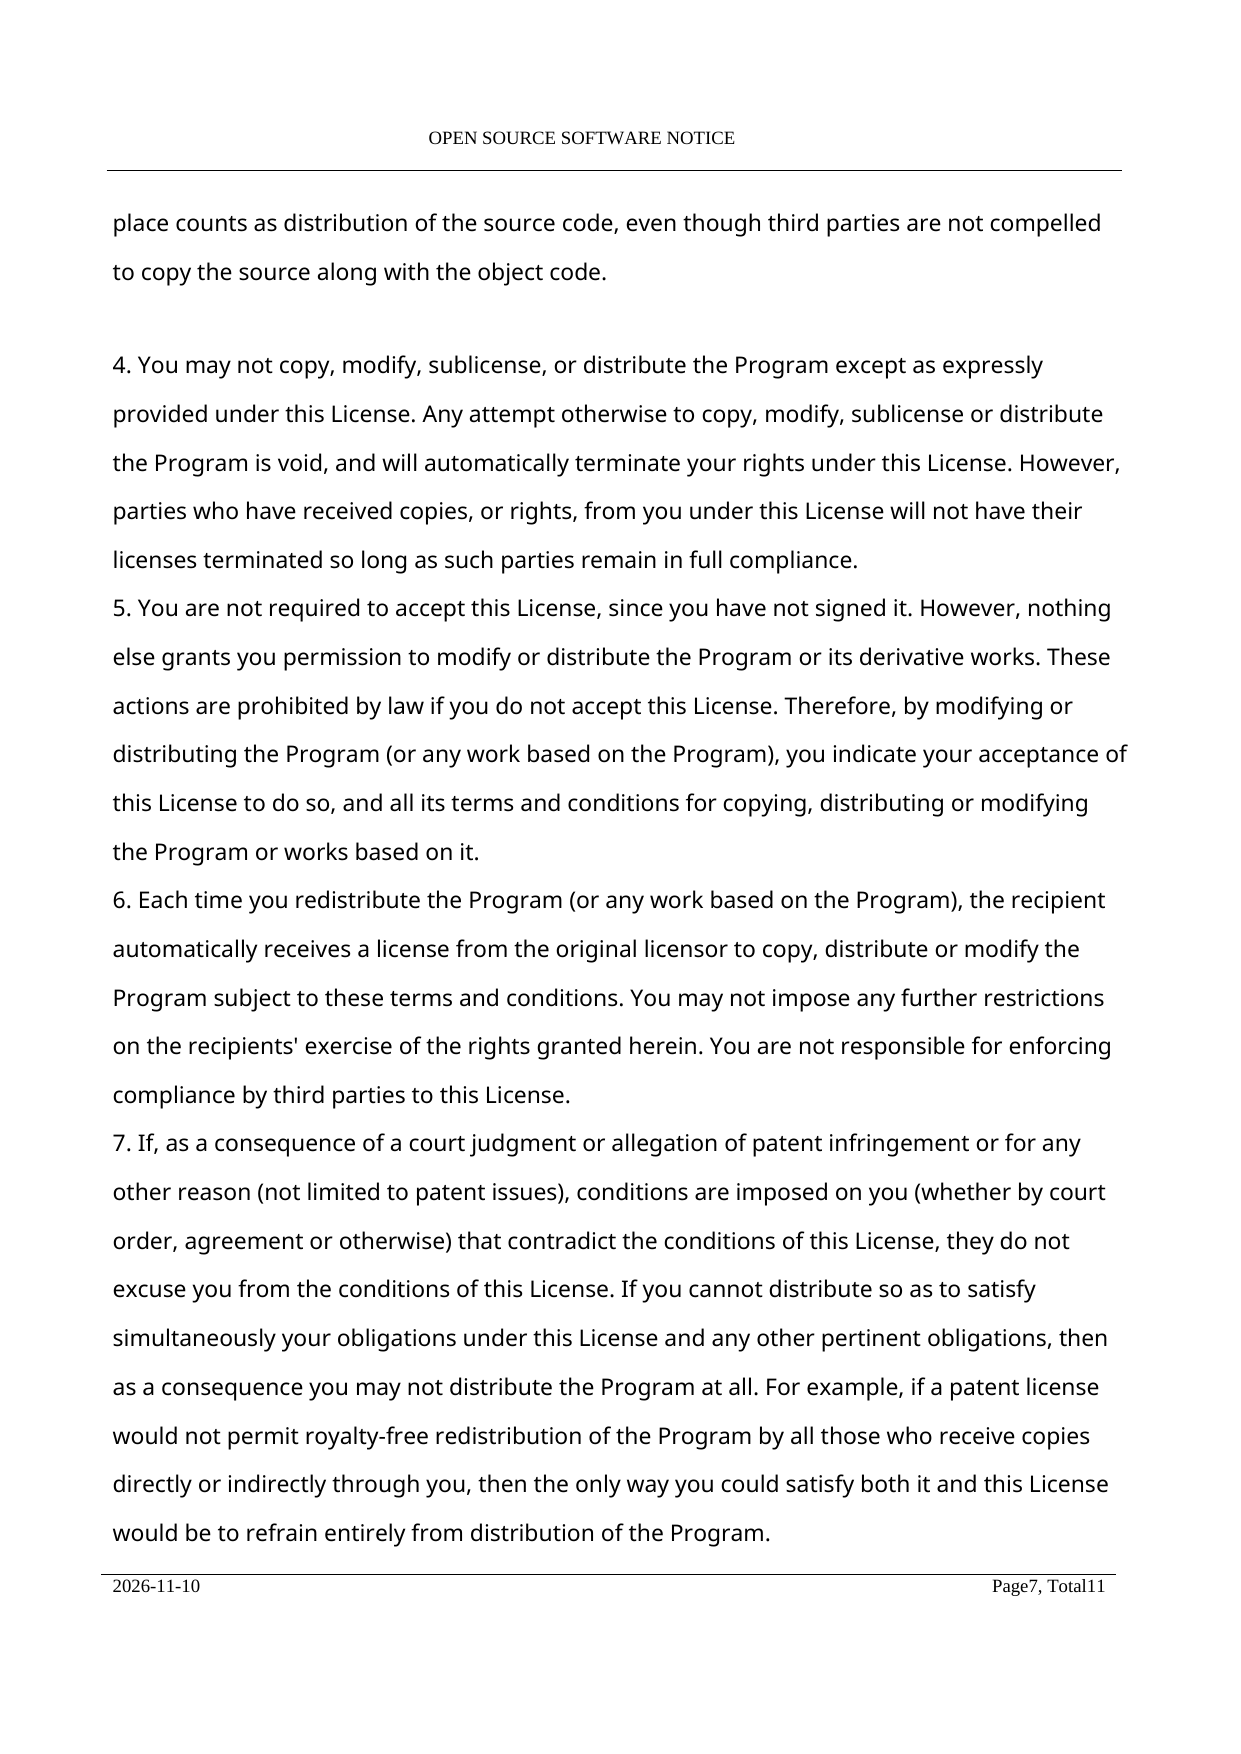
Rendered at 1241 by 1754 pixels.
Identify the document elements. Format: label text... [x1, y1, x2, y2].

text 5. You are not required to accept this License, since you have not signed it. However, nothing else grants you permission to modify or distribute the Program or its derivative works. These actions are prohibited by law if you do not accept this License. Therefore, by modifying or distributing the Program (or any work based on the Program), you indicate your acceptance of this License to do so, and all its terms and conditions for copying, distributing or modifying the Program or works based on it. [112, 591, 1128, 868]
text 6. Each time you redistribute the Program (or any work based on the Program), the recipient automatically receives a license from the original licensor to copy, distribute or modify the Program subject to these terms and conditions. You may not impose any further restrictions on the recipients' exercise of the rights granted herein. You are not responsible for enforcing compliance by third parties to this License. [112, 883, 1128, 1111]
text 7. If, as a consequence of a court judgment or allegation of patent infringement or for any other reason (not limited to patent issues), conditions are imposed on you (whether by court order, agreement or otherwise) that contradict the conditions of this License, they do not excuse you from the conditions of this License. If you cannot distribute so as to satisfy simultaneously your obligations under this License and any other pertinent obligations, then as a consequence you may not distribute the Program at all. For example, if a patent license would not permit royalty-free redistribution of the Program by all those who receive copies directly or indirectly through you, then the only way you could satisfy both it and this License would be to refrain entirely from distribution of the Program. [112, 1126, 1128, 1549]
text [112, 206, 1128, 288]
text 4. You may not copy, modify, sublicense, or distribute the Program except as expressly provided under this License. Any attempt otherwise to copy, modify, sublicense or distribute the Program is void, and will automatically terminate your rights under this License. However, parties who have received copies, or rights, from you under this License will not have their licenses terminated so long as such parties remain in full compliance. [112, 348, 1128, 576]
